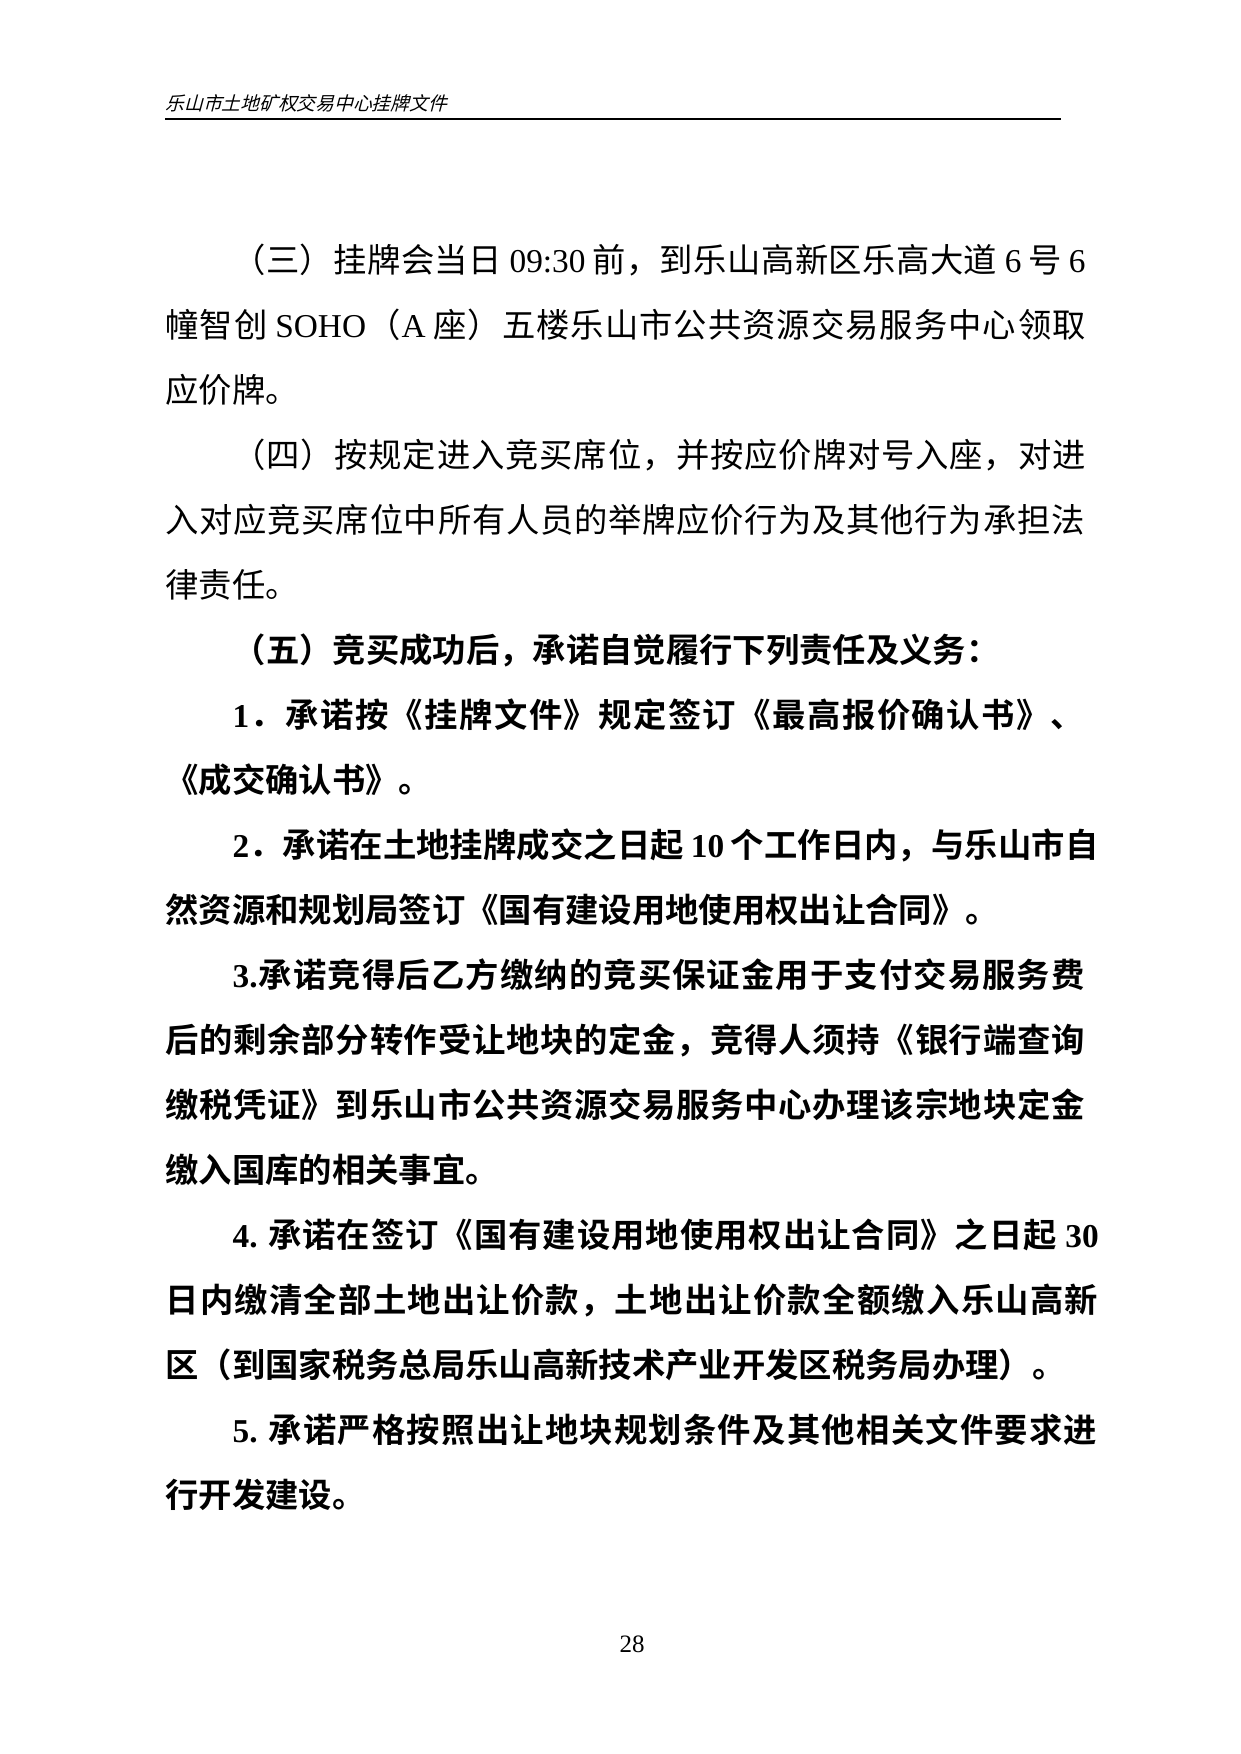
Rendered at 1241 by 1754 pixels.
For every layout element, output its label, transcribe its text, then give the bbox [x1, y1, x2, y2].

text （三）挂牌会当日09:30前，到乐山高新区乐高大道6号6幢智创SOHO（A座）五楼乐山市公共资源交易服务中心领取应价牌。 [165, 226, 1086, 421]
text 4. 承诺在签订《国有建设用地使用权出让合同》之日起30日内缴清全部土地出让价款，土地出让价款全额缴入乐山高新区（到国家税务总局乐山高新技术产业开发区税务局办理）。 [165, 1201, 1098, 1396]
text （四）按规定进入竞买席位，并按应价牌对号入座，对进入对应竞买席位中所有人员的举牌应价行为及其他行为承担法律责任。 [165, 421, 1086, 616]
text 1．承诺按《挂牌文件》规定签订《最高报价确认书》、《成交确认书》。 [165, 681, 1086, 811]
text 2．承诺在土地挂牌成交之日起10个工作日内，与乐山市自然资源和规划局签订《国有建设用地使用权出让合同》。 [165, 811, 1098, 941]
text （五）竞买成功后，承诺自觉履行下列责任及义务： [165, 616, 1086, 681]
text 5. 承诺严格按照出让地块规划条件及其他相关文件要求进行开发建设。 [165, 1396, 1098, 1526]
text 3.承诺竞得后乙方缴纳的竞买保证金用于支付交易服务费后的剩余部分转作受让地块的定金，竞得人须持《银行端查询缴税凭证》到乐山市公共资源交易服务中心办理该宗地块定金缴入国库的相关事宜。 [165, 941, 1086, 1201]
